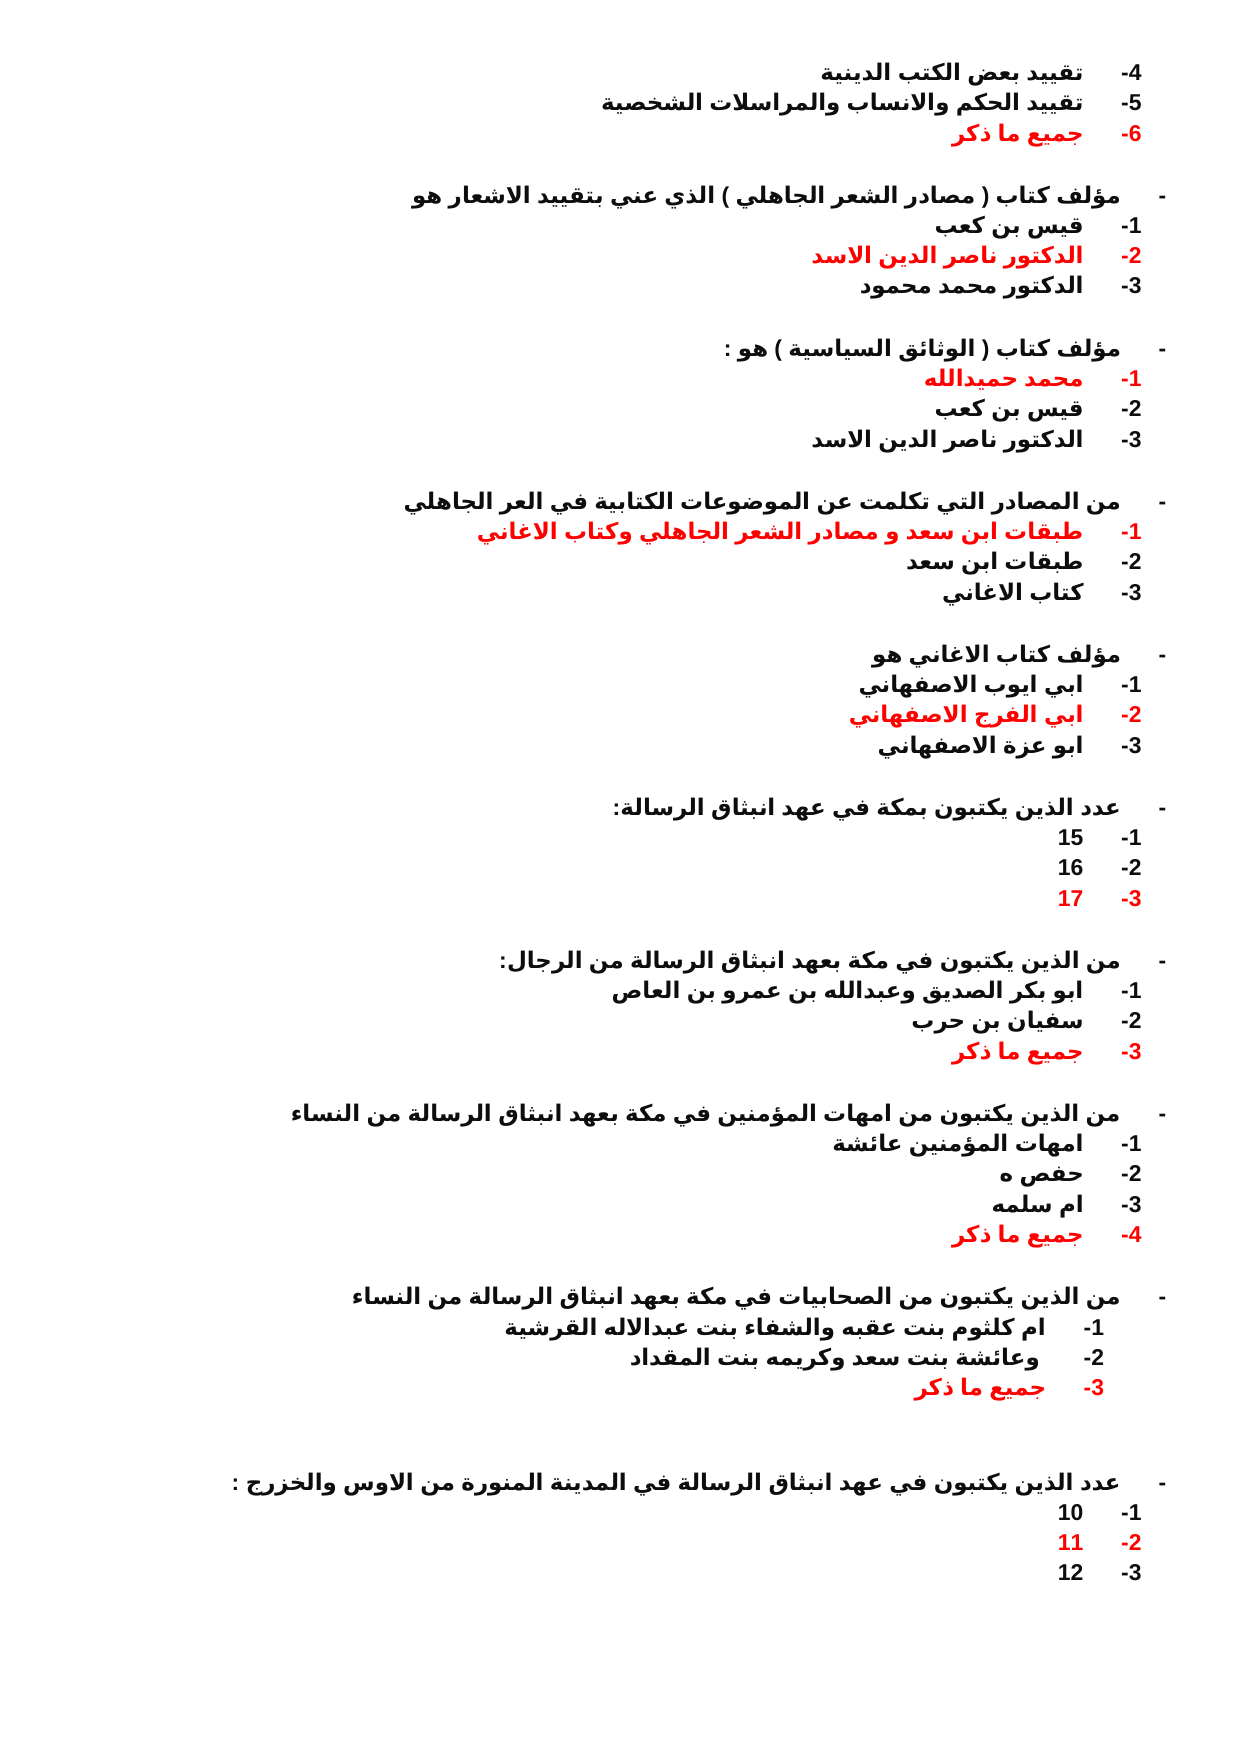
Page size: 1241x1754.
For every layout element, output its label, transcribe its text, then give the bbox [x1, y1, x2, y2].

list محمد حميدالله [44, 365, 1121, 391]
list من الذين يكتبون في مكة بعهد انبثاق الرسالة من الرجال: [44, 947, 1158, 973]
list من الذين يكتبون من امهات المؤمنين في مكة بعهد انبثاق الرسالة من النساء [44, 1100, 1158, 1126]
list 16 [44, 854, 1121, 881]
list كتاب الاغاني [44, 578, 1121, 605]
list الدكتور محمد محمود [44, 272, 1121, 299]
list طبقات ابن سعد و مصادر الشعر الجاهلي وكتاب الاغاني [44, 518, 1121, 544]
list تقييد الحكم والانساب والمراسلات الشخصية [44, 89, 1121, 116]
list ام كلثوم بنت عقبه والشفاء بنت عبدالاله القرشية [44, 1313, 1083, 1340]
list مؤلف كتاب ( مصادر الشعر الجاهلي ) الذي عني بتقييد الاشعار هو [44, 182, 1158, 208]
list سفيان بن حرب [44, 1007, 1121, 1034]
list عدد الذين يكتبون في عهد انبثاق الرسالة في المدينة المنورة من الاوس والخزرج : [44, 1468, 1158, 1495]
list وعائشة بنت سعد وكريمه بنت المقداد [44, 1344, 1083, 1370]
list 15 [44, 824, 1121, 851]
list جميع ما ذكر [44, 119, 1121, 146]
list عدد الذين يكتبون بمكة في عهد انبثاق الرسالة: [44, 794, 1158, 820]
list ابو عزة الاصفهاني [44, 732, 1121, 758]
list 10 [44, 1499, 1121, 1525]
list 17 [44, 884, 1121, 911]
list 11 [44, 1529, 1121, 1555]
list جميع ما ذكر [44, 1038, 1121, 1064]
list جميع ما ذكر [44, 1221, 1121, 1247]
list 12 [44, 1559, 1121, 1585]
list طبقات ابن سعد [44, 548, 1121, 575]
list ابي الفرج الاصفهاني [44, 701, 1121, 728]
list ام سلمه [44, 1191, 1121, 1217]
list من الذين يكتبون من الصحابيات في مكة بعهد انبثاق الرسالة من النساء [44, 1283, 1158, 1309]
list ابي ايوب الاصفهاني [44, 671, 1121, 697]
list امهات المؤمنين عائشة [44, 1130, 1121, 1157]
list قيس بن كعب [44, 212, 1121, 238]
list من المصادر التي تكلمت عن الموضوعات الكتابية في العر الجاهلي [44, 488, 1158, 514]
list تقييد بعض الكتب الدينية [44, 59, 1121, 85]
list الدكتور ناصر الدين الاسد [44, 426, 1121, 452]
list ابو بكر الصديق وعبدالله بن عمرو بن العاص [44, 977, 1121, 1003]
list جميع ما ذكر [44, 1374, 1083, 1400]
list الدكتور ناصر الدين الاسد [44, 242, 1121, 269]
list مؤلف كتاب ( الوثائق السياسية ) هو : [44, 335, 1158, 361]
list قيس بن كعب [44, 395, 1121, 422]
list حفص ه [44, 1160, 1121, 1187]
list مؤلف كتاب الاغاني هو [44, 641, 1158, 667]
